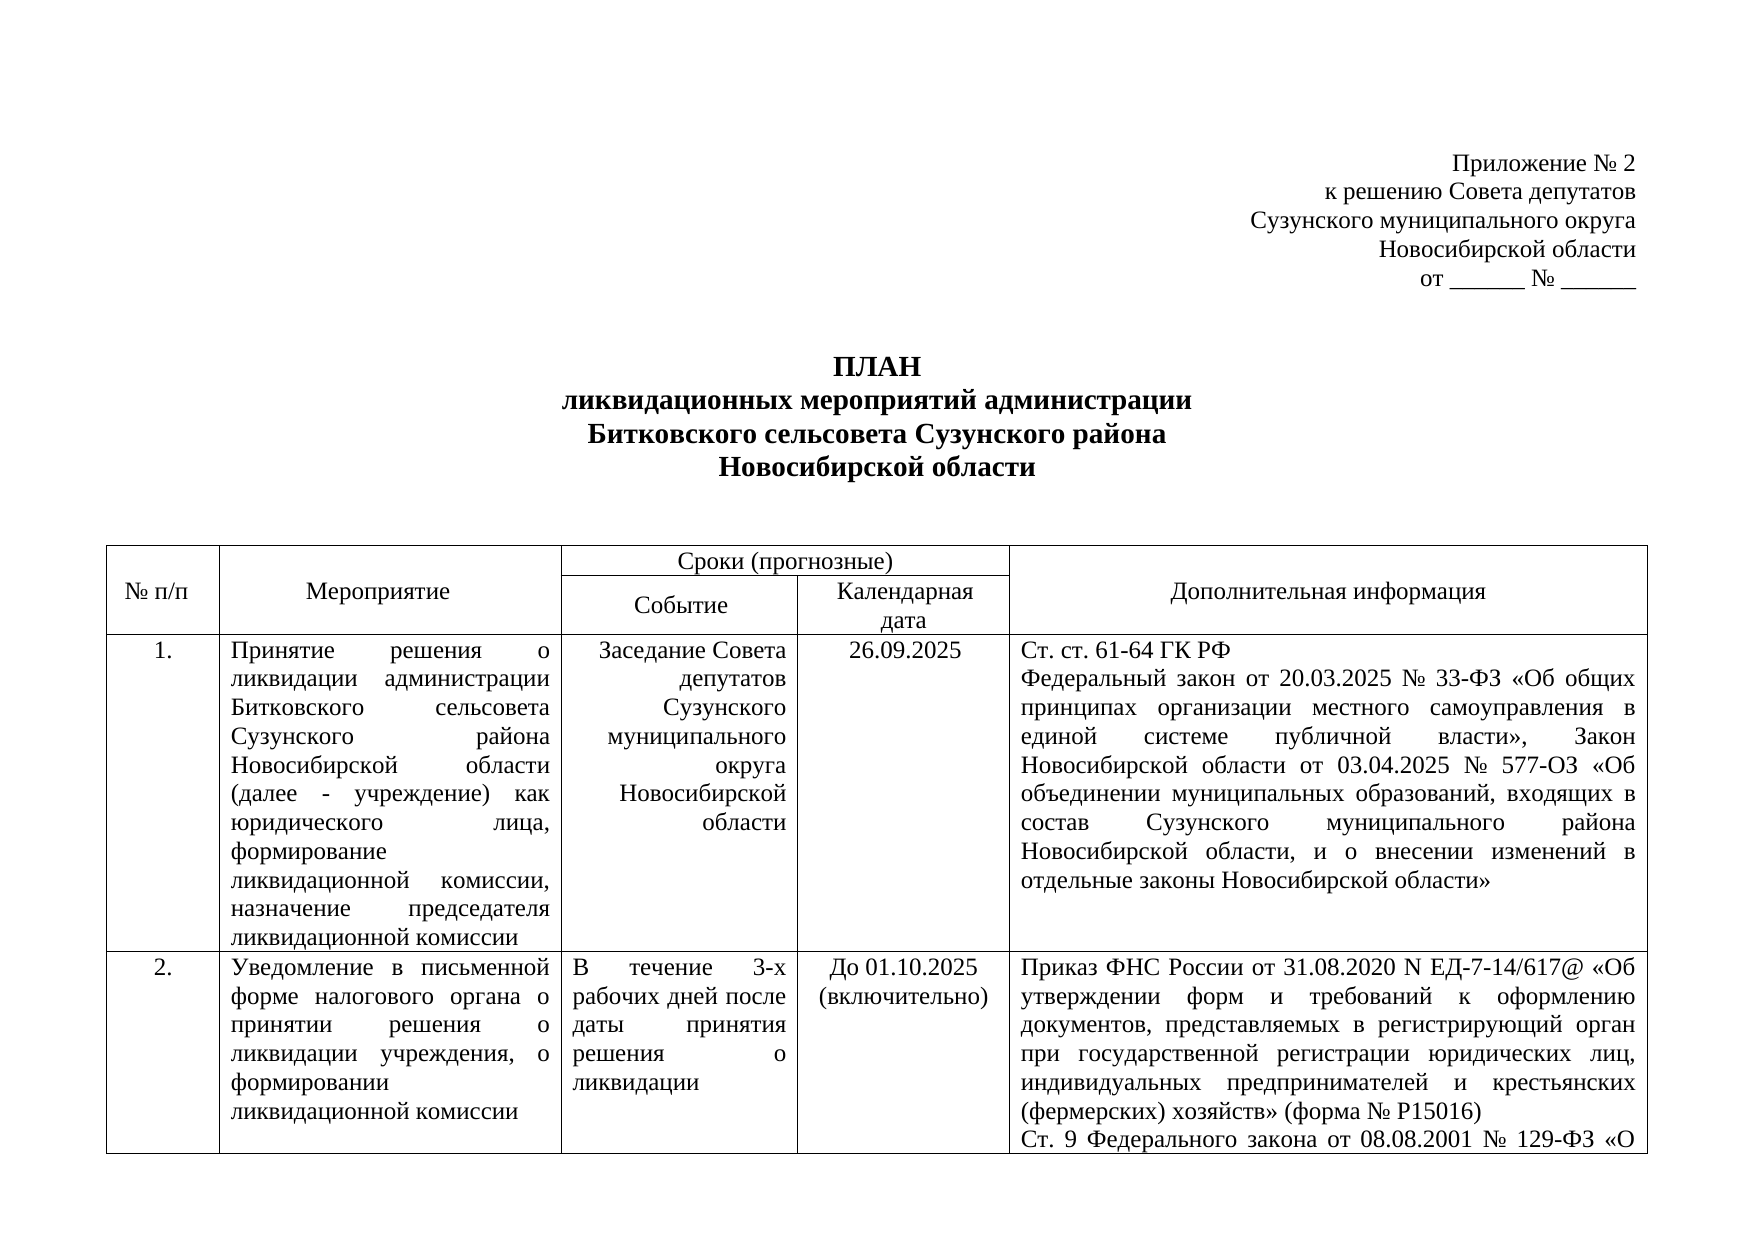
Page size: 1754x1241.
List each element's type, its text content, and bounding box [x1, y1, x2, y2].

table_header Мероприятие [220, 546, 561, 634]
table_cell Ст. ст. 61-64 ГК РФ Федеральный закон от 20.03.2025 № 33-ФЗ «Об общих принципах организации местного самоуправления в единой системе публичной власти», Закон Новосибирской области от 03.04.2025 № 577-ОЗ «Об объединении муниципальных образований, входящих в состав Сузунского муниципального района Новосибирской области, и о внесении изменений в отдельные законы Новосибирской области» [1010, 635, 1647, 951]
text Новосибирской области [118, 449, 1636, 483]
table_header Дополнительная информация [1010, 546, 1647, 634]
table_cell 26.09.2025 [798, 635, 1009, 951]
text Приложение № 2 [118, 148, 1636, 176]
table_cell Событие [562, 576, 797, 634]
table_cell Календарная дата [798, 576, 1009, 634]
table_cell Принятие решения о ликвидации администрации Битковского сельсовета Сузунского района Новосибирской области (далее - учреждение) как юридического лица, формирование ликвидационной комиссии, назначение председателя ликвидационной комиссии [220, 635, 561, 951]
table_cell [1010, 952, 1647, 1153]
text ликвидационных мероприятий администрации [118, 382, 1636, 416]
text Битковского сельсовета Сузунского района [118, 416, 1636, 449]
text ПЛАН [118, 349, 1636, 382]
text Новосибирской области [118, 234, 1636, 263]
table_cell 1. [107, 635, 219, 951]
text от ______ № ______ [118, 263, 1636, 291]
table_cell 2. [107, 952, 219, 1153]
table_header № п/п [107, 546, 219, 634]
table_cell Заседание Совета депутатов Сузунского муниципального округа Новосибирской области [562, 635, 797, 951]
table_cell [798, 952, 1009, 1153]
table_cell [562, 952, 797, 1153]
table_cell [220, 952, 561, 1153]
table_header Сроки (прогнозные) [562, 546, 1009, 575]
text Сузунского муниципального округа [118, 205, 1636, 234]
text к решению Совета депутатов [118, 176, 1636, 205]
